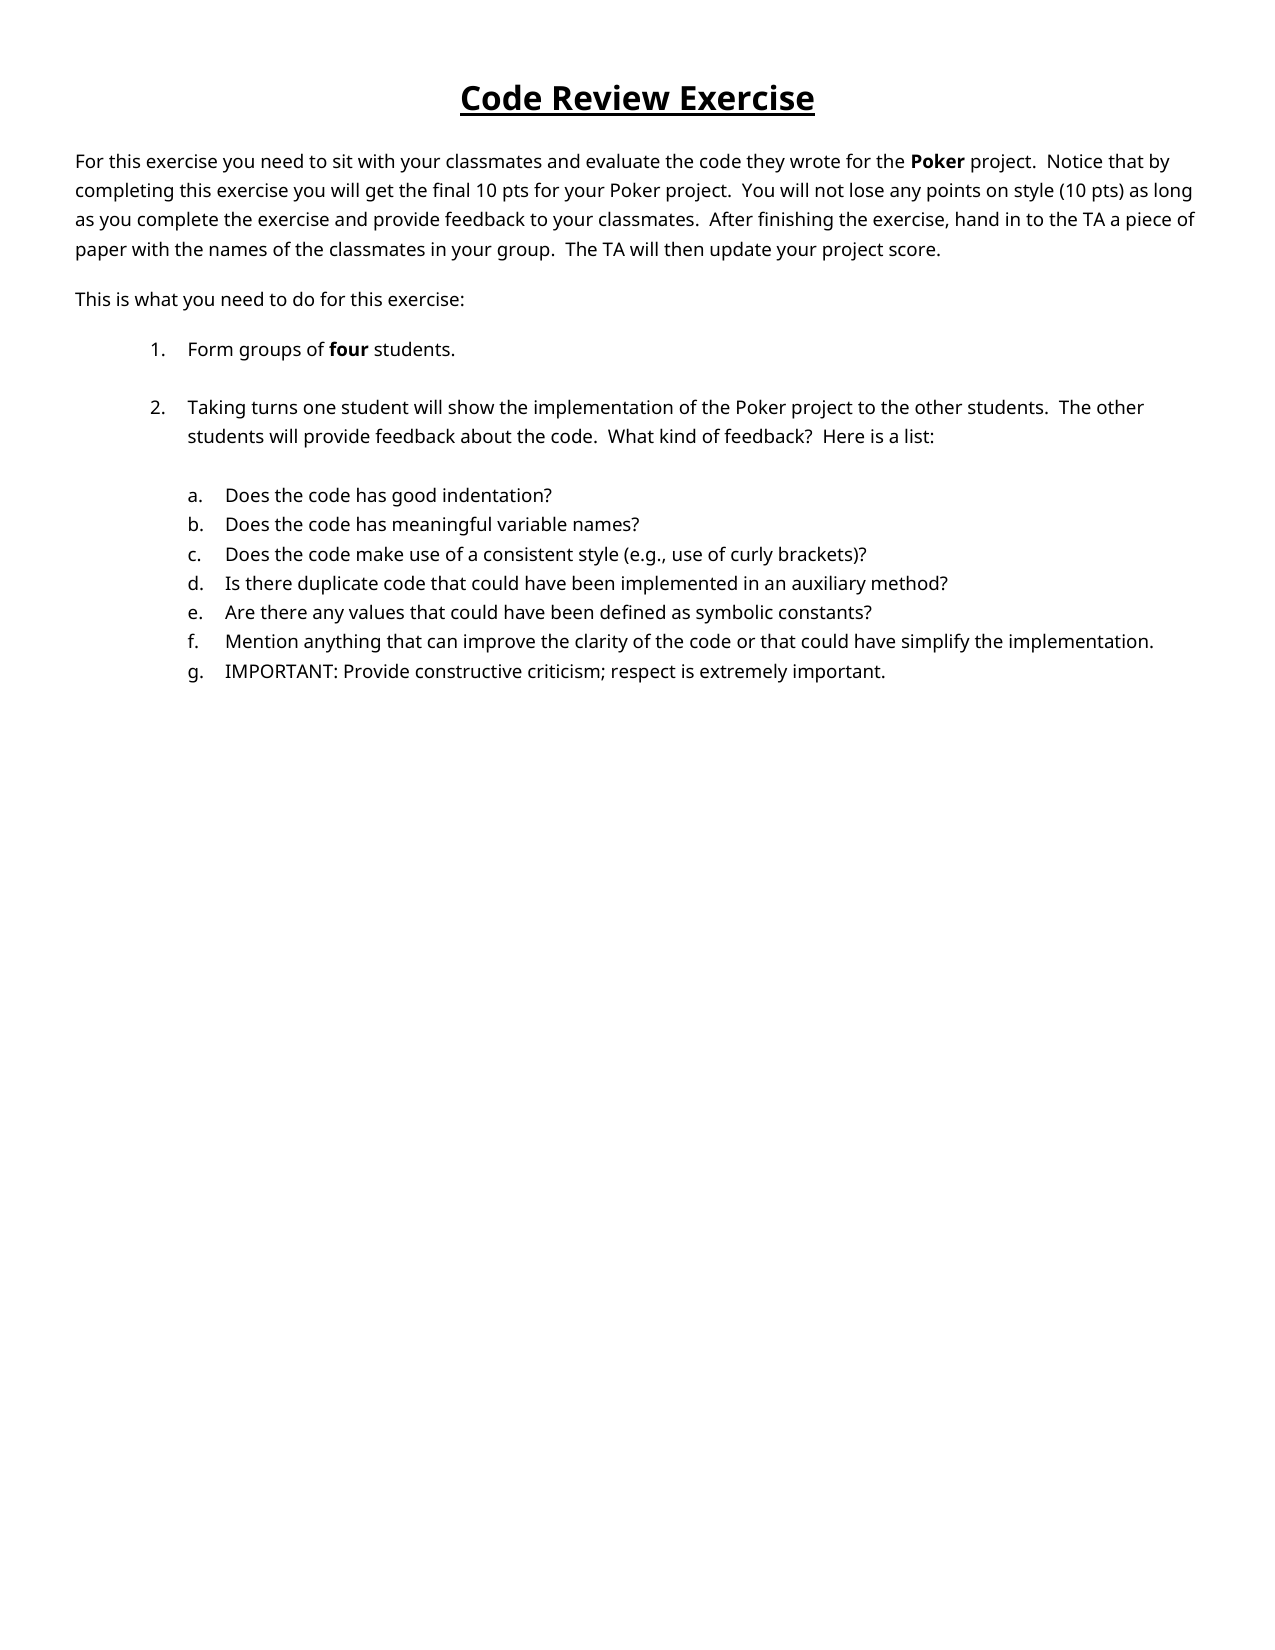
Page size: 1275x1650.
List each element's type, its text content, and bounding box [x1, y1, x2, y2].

list Are there any values that could have been defined as symbolic constants? [187, 599, 1200, 625]
list Does the code has meaningful variable names? [187, 512, 1200, 537]
text For this exercise you need to sit with your classmates and evaluate the code they wrote for the Poker project. Notice that by completing this exercise you will get the final 10 pts for your Poker project. You will not lose any points on style (10 pts) as long as you complete the exercise and provide feedback to your classmates. After finishing the exercise, hand in to the TA a piece of paper with the names of the classmates in your group. The TA will then update your project score. [75, 148, 1200, 261]
list Form groups of four students. [150, 336, 1200, 362]
list Mention anything that can improve the clarity of the code or that could have simplify the implementation. [187, 629, 1200, 654]
list Does the code make use of a consistent style (e.g., use of curly brackets)? [187, 541, 1200, 566]
list Does the code has good indentation? [187, 482, 1200, 508]
list Is there duplicate code that could have been implemented in an auxiliary method? [187, 570, 1200, 596]
text This is what you need to do for this exercise: [75, 286, 1200, 311]
text Code Review Exercise [75, 75, 1200, 120]
list Taking turns one student will show the implementation of the Poker project to the other students. The other students will provide feedback about the code. What kind of feedback? Here is a list: [150, 394, 1200, 449]
list IMPORTANT: Provide constructive criticism; respect is extremely important. [187, 658, 1200, 683]
